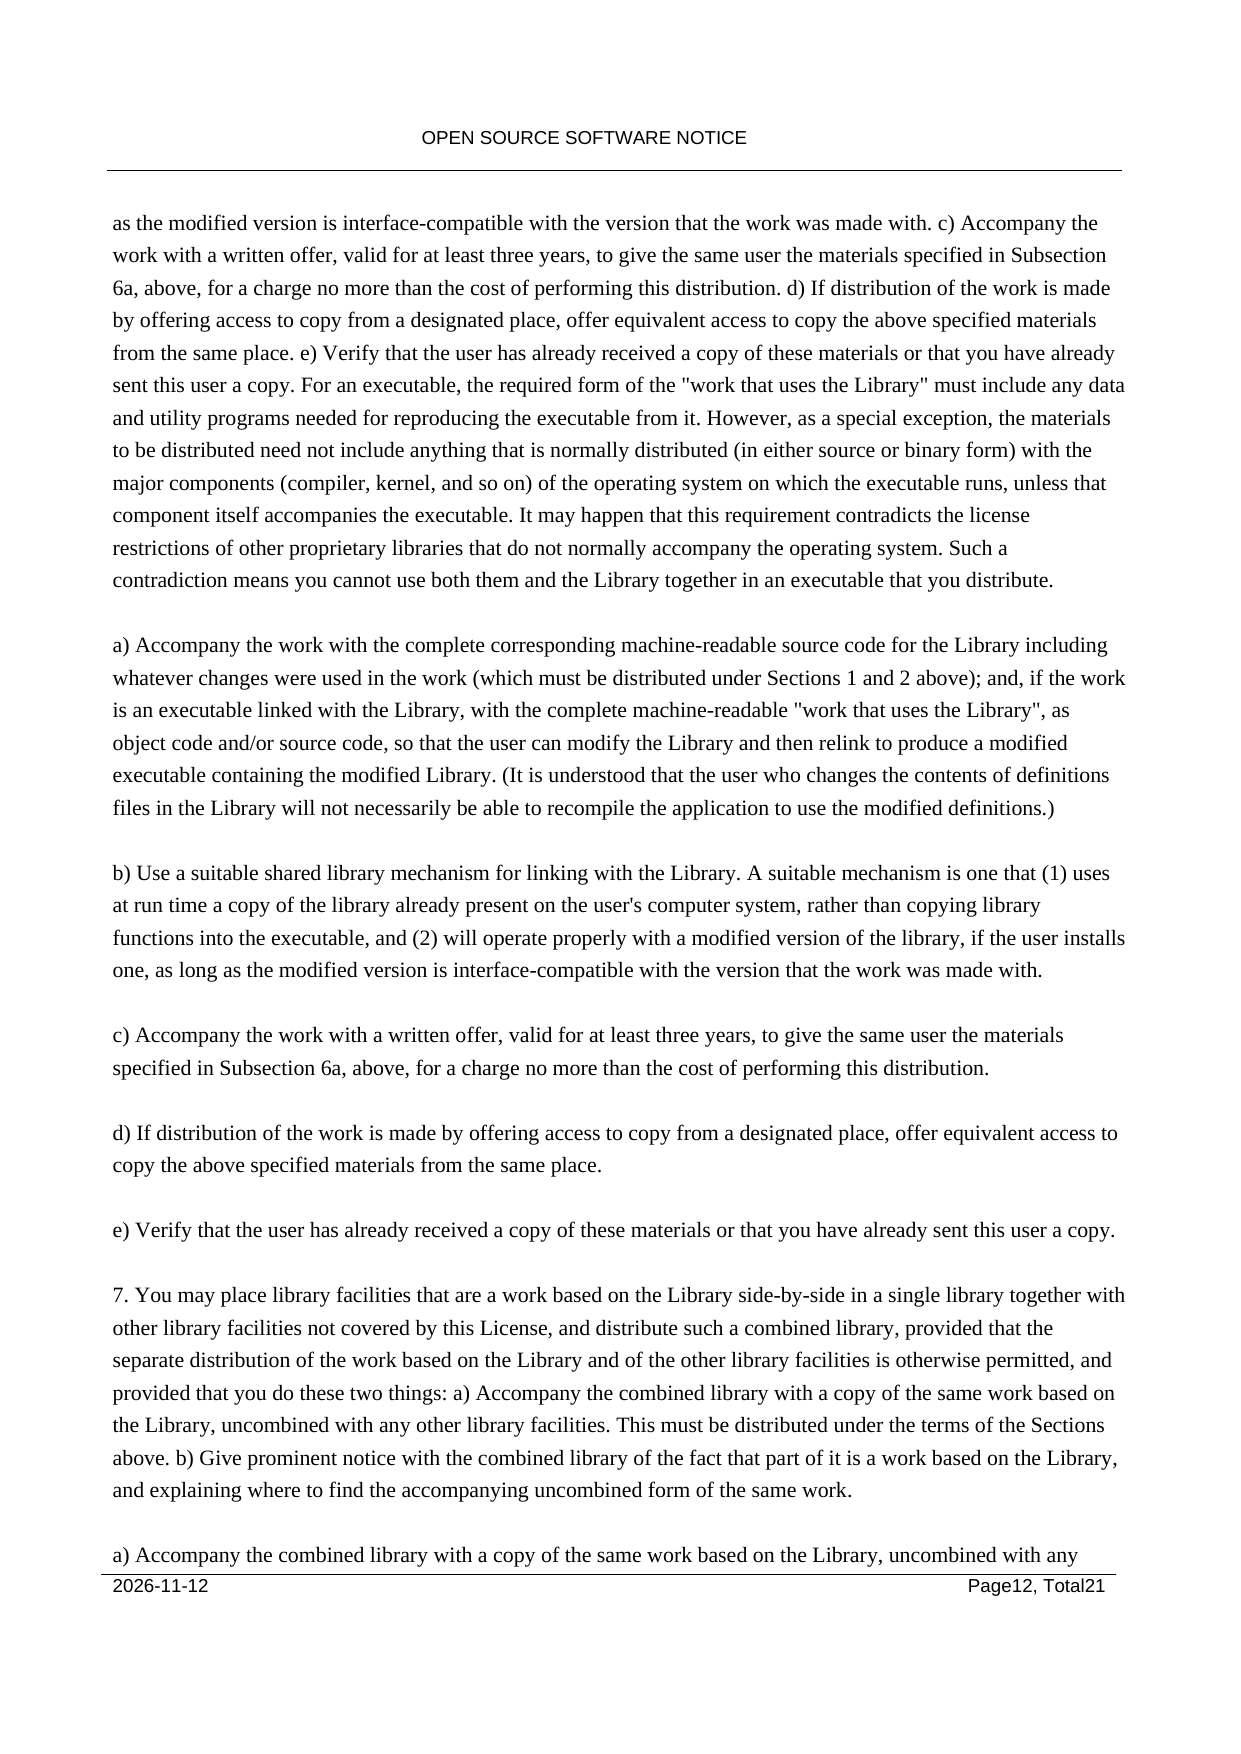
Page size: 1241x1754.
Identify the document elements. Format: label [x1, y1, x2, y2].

text [112, 206, 1128, 1571]
